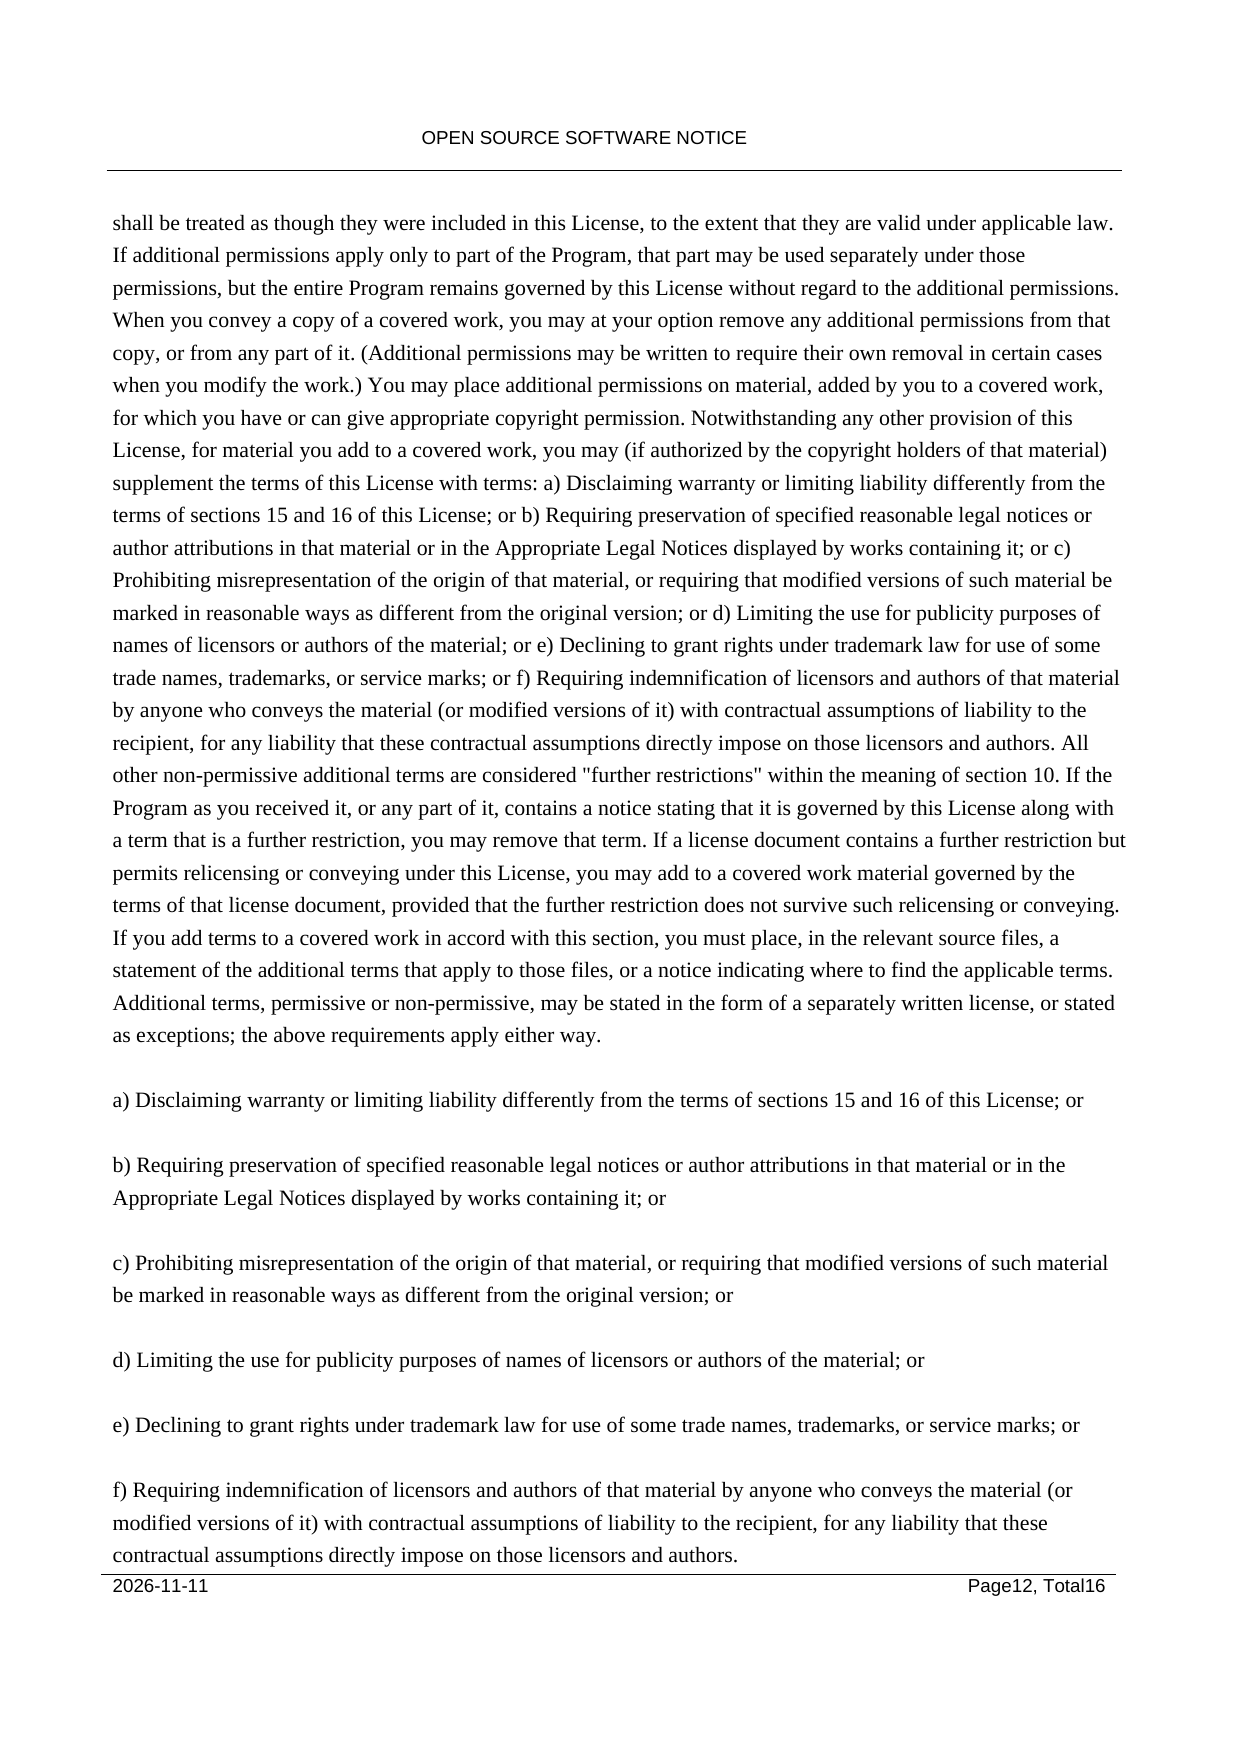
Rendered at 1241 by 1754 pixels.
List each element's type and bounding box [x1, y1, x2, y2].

text [112, 206, 1128, 1571]
